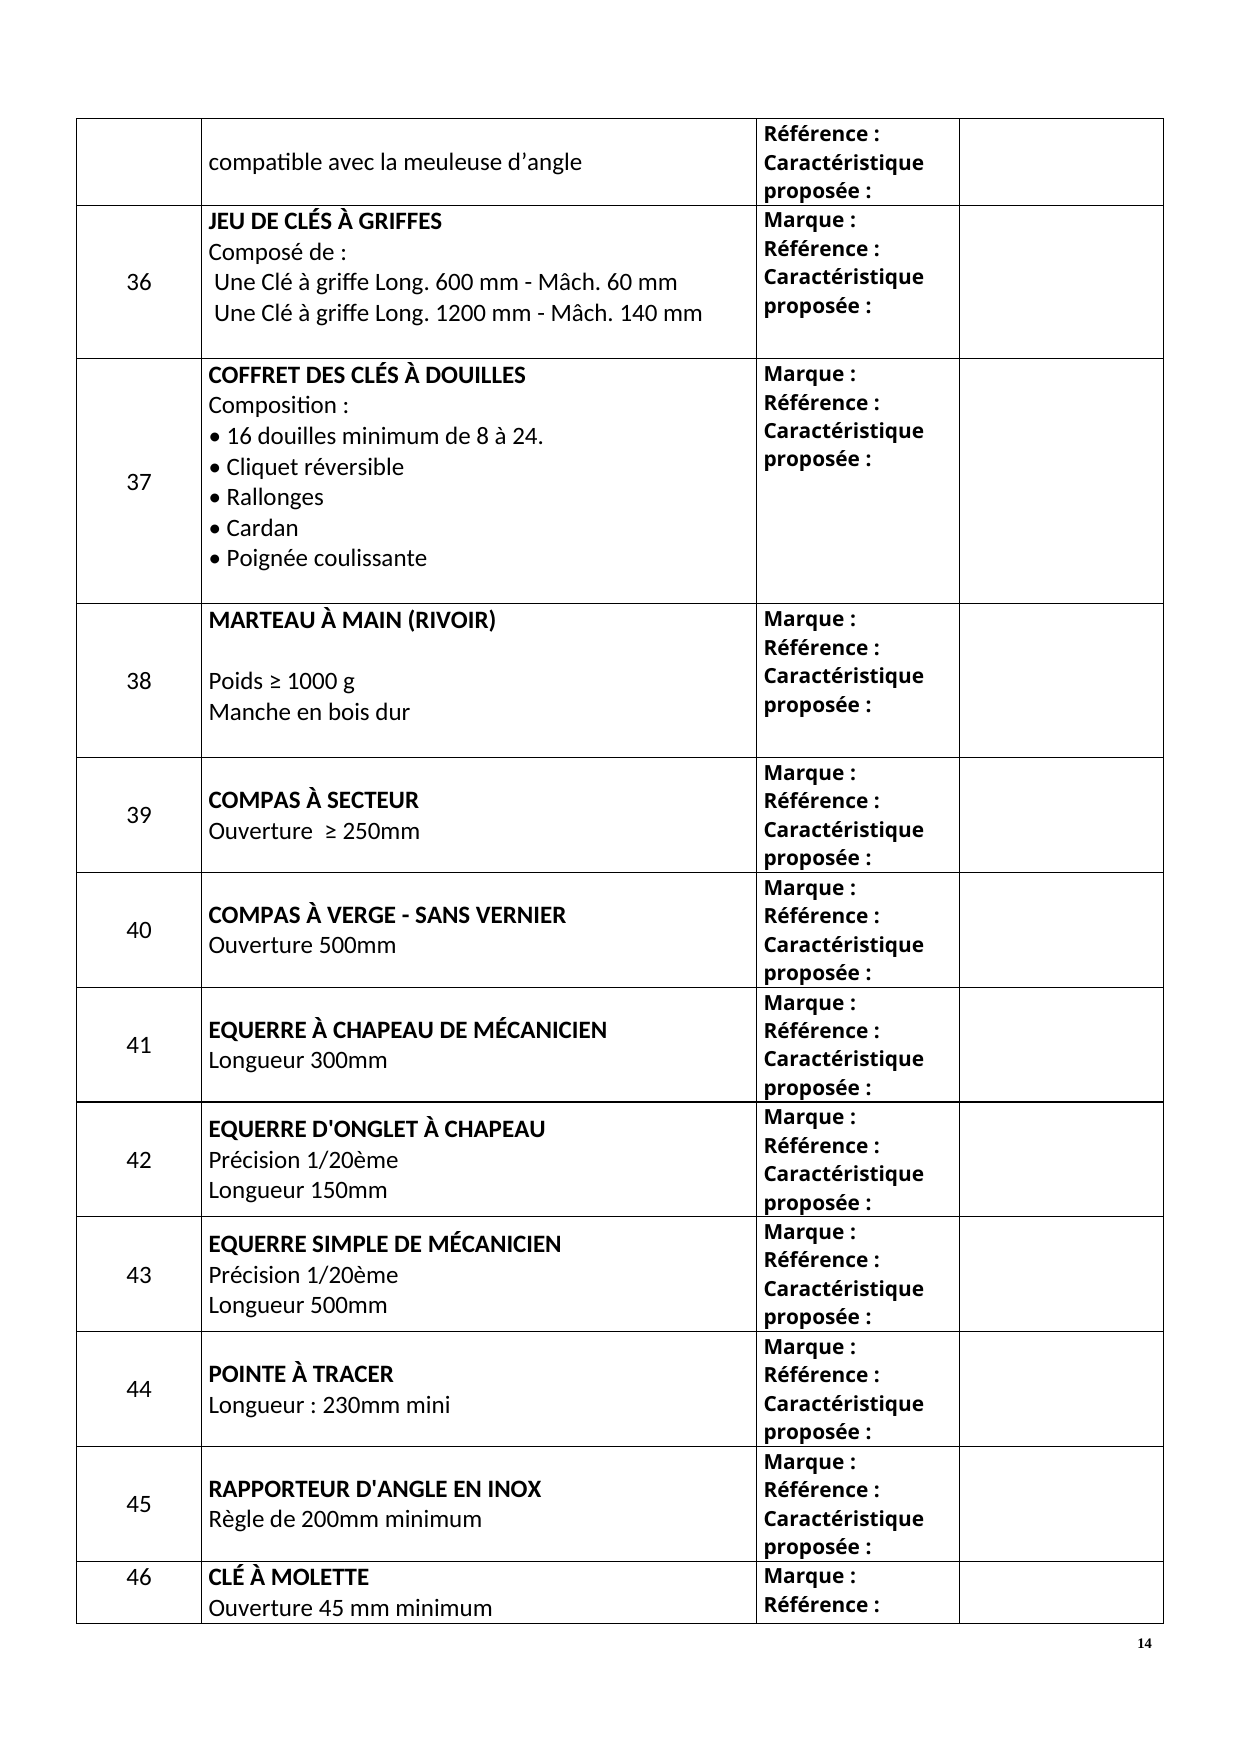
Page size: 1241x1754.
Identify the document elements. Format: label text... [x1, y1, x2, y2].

table_cell 38 [77, 604, 201, 757]
table_cell [960, 758, 1163, 872]
table_cell [960, 1562, 1163, 1623]
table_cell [757, 1562, 959, 1623]
table_cell Marque : Référence : Caractéristique proposée : [757, 604, 959, 757]
table_cell COFFRET DES CLÉS À DOUILLES Composition : • 16 douilles minimum de 8 à 24. • Cliquet réversible • Rallonges • Cardan • Poignée coulissante [202, 359, 756, 603]
table_cell MARTEAU À MAIN (RIVOIR) Poids ≥ 1000 g Manche en bois dur [202, 604, 756, 757]
table_cell COMPAS À SECTEUR Ouverture ≥ 250mm [202, 758, 756, 872]
table_cell [960, 206, 1163, 358]
table_cell 37 [77, 359, 201, 603]
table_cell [757, 206, 959, 358]
table_cell 35 [77, 119, 201, 204]
table_cell 42 [77, 1103, 201, 1216]
table_cell 44 [77, 1332, 201, 1446]
table_cell Marque : Référence : Caractéristique proposée : [757, 1217, 959, 1331]
table_cell 43 [77, 1217, 201, 1331]
table_cell 41 [77, 988, 201, 1101]
table_cell 36 [77, 206, 201, 358]
table_cell EQUERRE D'ONGLET À CHAPEAU Précision 1/20ème Longueur 150mm [202, 1103, 756, 1216]
table_cell [960, 1103, 1163, 1216]
table_cell EQUERRE SIMPLE DE MÉCANICIEN Précision 1/20ème Longueur 500mm [202, 1217, 756, 1331]
table_cell [960, 988, 1163, 1101]
table_cell RAPPORTEUR D'ANGLE EN INOX Règle de 200mm minimum [202, 1447, 756, 1561]
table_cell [757, 119, 959, 204]
table_cell [960, 1447, 1163, 1561]
table_cell COMPAS À VERGE - SANS VERNIER Ouverture 500mm [202, 873, 756, 987]
table_cell [960, 119, 1163, 204]
table_cell Marque : Référence : Caractéristique proposée : [757, 988, 959, 1101]
table_cell Marque : Référence : Caractéristique proposée : [757, 873, 959, 987]
table_cell EQUERRE À CHAPEAU DE MÉCANICIEN Longueur 300mm [202, 988, 756, 1101]
table_cell 45 [77, 1447, 201, 1561]
table_cell [960, 1332, 1163, 1446]
table_cell 40 [77, 873, 201, 987]
table_cell [960, 359, 1163, 603]
table_cell [960, 873, 1163, 987]
table_cell Marque : Référence : Caractéristique proposée : [757, 1332, 959, 1446]
table_cell Marque : Référence : Caractéristique proposée : [757, 359, 959, 603]
table_cell [960, 604, 1163, 757]
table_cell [202, 119, 756, 204]
table_cell Marque : Référence : Caractéristique proposée : [757, 1103, 959, 1216]
table_cell 46 [77, 1562, 201, 1623]
table_cell 39 [77, 758, 201, 872]
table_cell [202, 1562, 756, 1623]
table_cell POINTE À TRACER Longueur : 230mm mini [202, 1332, 756, 1446]
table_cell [757, 1447, 959, 1561]
table_cell JEU DE CLÉS À GRIFFES Composé de : Une Clé à griffe Long. 600 mm - Mâch. 60 mm Une Clé à griffe Long. 1200 mm - Mâch. 140 mm [202, 206, 756, 358]
table_cell [960, 1217, 1163, 1331]
table_cell Marque : Référence : Caractéristique proposée : [757, 758, 959, 872]
